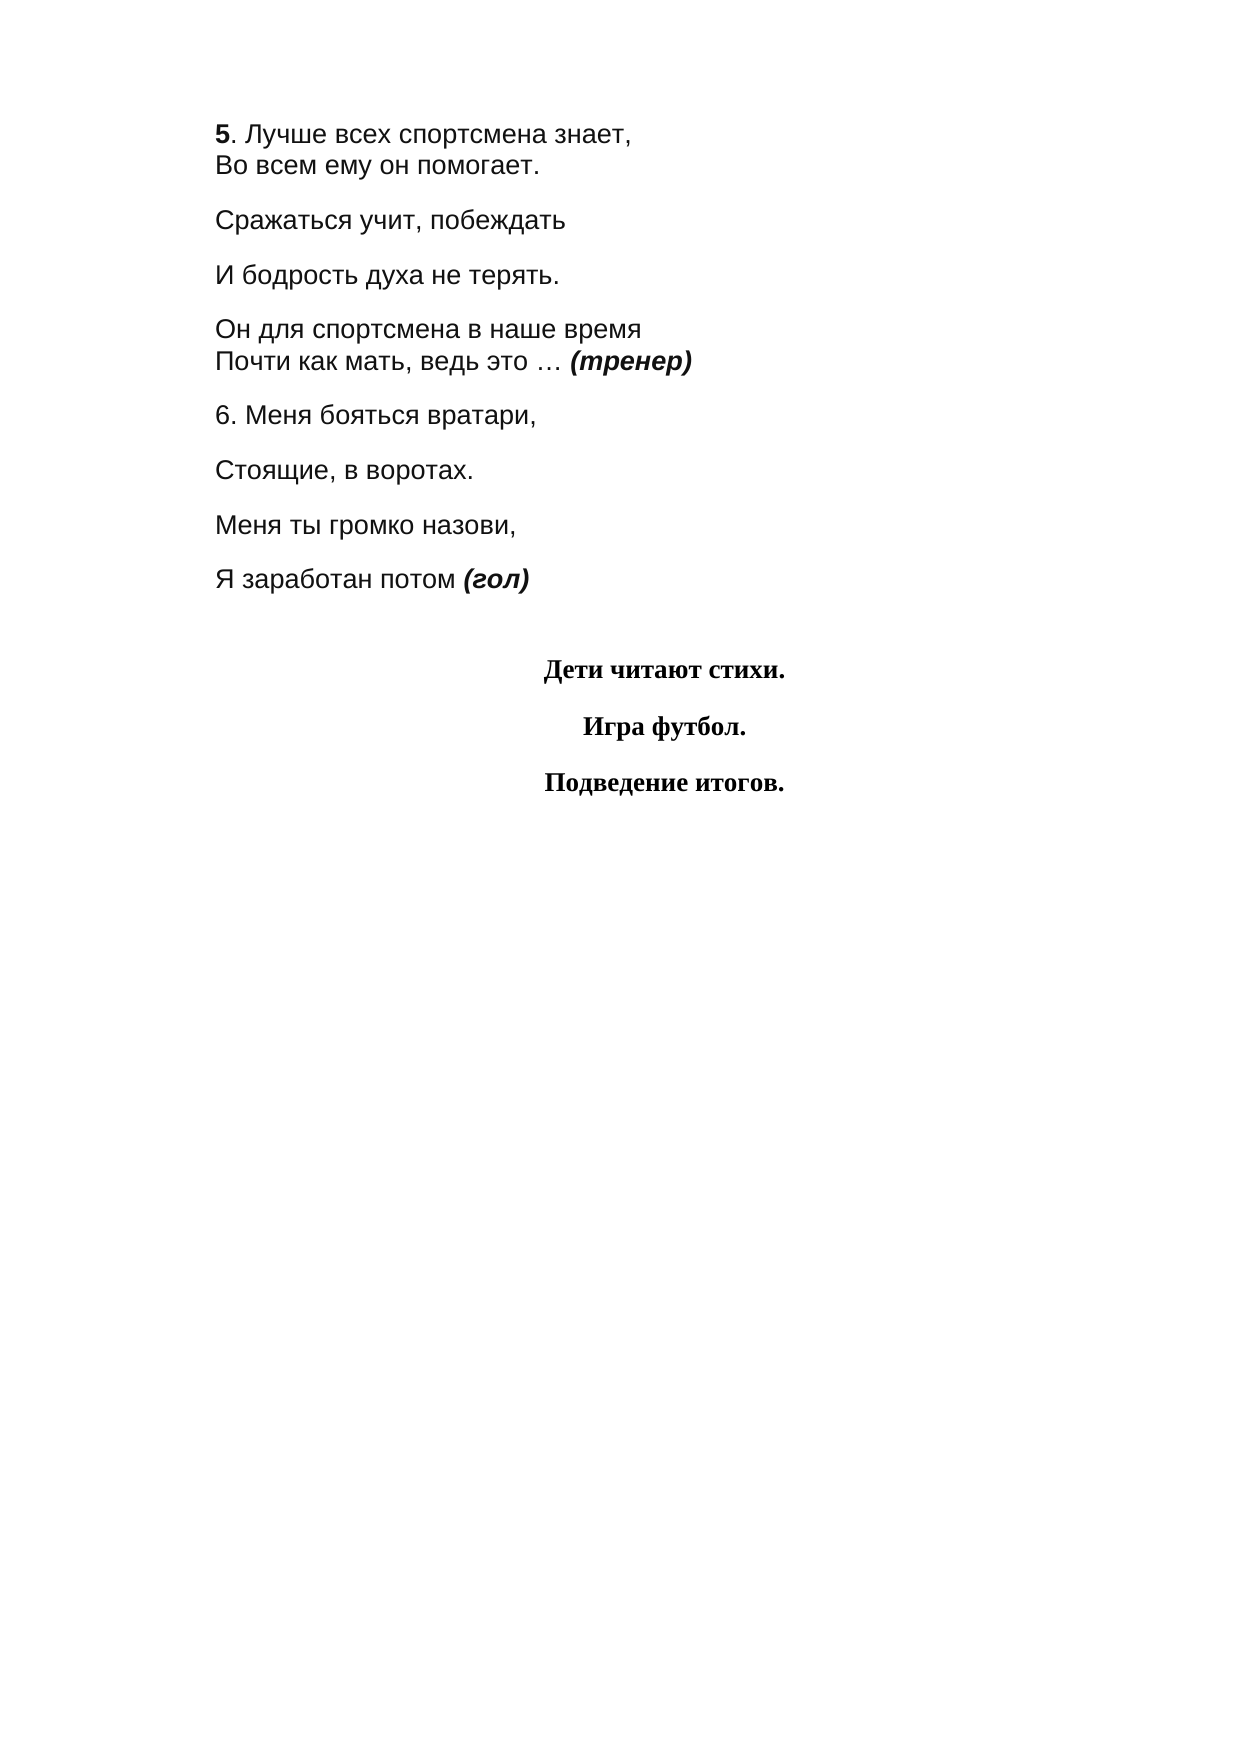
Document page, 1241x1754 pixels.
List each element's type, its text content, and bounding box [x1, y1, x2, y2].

text Сражаться учит, побеждать [177, 204, 1152, 235]
text Я заработан потом (гол) [177, 563, 1152, 595]
text Игра футбол. [177, 710, 1152, 741]
text Почти как мать, ведь это … (тренер) [177, 345, 1152, 376]
text Меня ты громко назови, [177, 509, 1152, 540]
text Дети читают стихи. [177, 653, 1152, 684]
text Стоящие, в воротах. [177, 454, 1152, 485]
text 5. Лучше всех спортсмена знает, [177, 118, 1152, 149]
text Подведение итогов. [177, 767, 1152, 798]
text Во всем ему он помогает. [177, 149, 1152, 181]
text И бодрость духа не терять. [177, 259, 1152, 290]
text Он для спортсмена в наше время [177, 313, 1152, 345]
text 6. Меня бояться вратари, [177, 399, 1152, 431]
